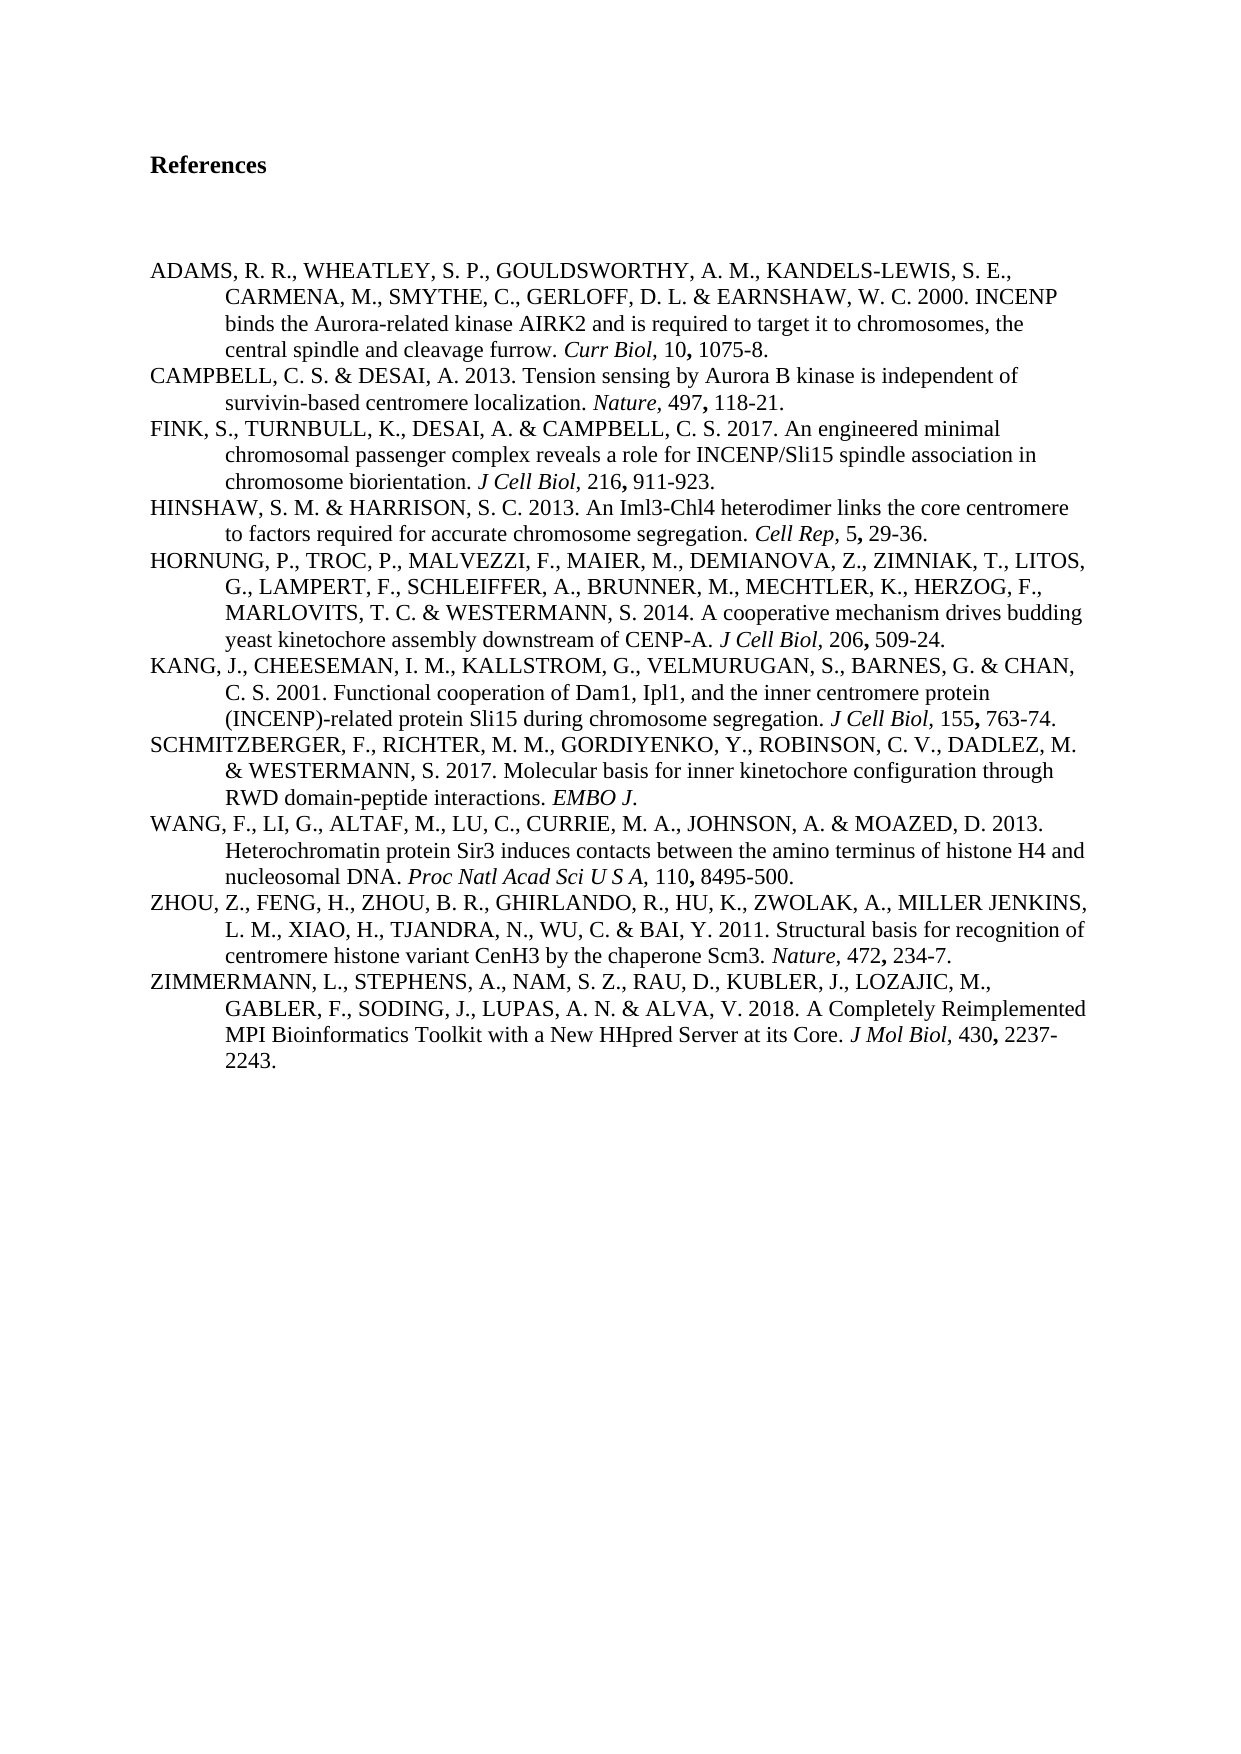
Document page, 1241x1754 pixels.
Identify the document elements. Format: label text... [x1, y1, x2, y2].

text SCHMITZBERGER, F., RICHTER, M. M., GORDIYENKO, Y., ROBINSON, C. V., DADLEZ, M. & WESTERMANN, S. 2017. Molecular basis for inner kinetochore configuration through RWD domain-peptide interactions. EMBO J. [150, 731, 1090, 810]
text KANG, J., CHEESEMAN, I. M., KALLSTROM, G., VELMURUGAN, S., BARNES, G. & CHAN, C. S. 2001. Functional cooperation of Dam1, Ipl1, and the inner centromere protein (INCENP)-related protein Sli15 during chromosome segregation. J Cell Biol, 155, 763-74. [150, 652, 1090, 731]
text References [150, 150, 1090, 179]
text HORNUNG, P., TROC, P., MALVEZZI, F., MAIER, M., DEMIANOVA, Z., ZIMNIAK, T., LITOS, G., LAMPERT, F., SCHLEIFFER, A., BRUNNER, M., MECHTLER, K., HERZOG, F., MARLOVITS, T. C. & WESTERMANN, S. 2014. A cooperative mechanism drives budding yeast kinetochore assembly downstream of CENP-A. J Cell Biol, 206, 509-24. [150, 547, 1090, 652]
text ZIMMERMANN, L., STEPHENS, A., NAM, S. Z., RAU, D., KUBLER, J., LOZAJIC, M., GABLER, F., SODING, J., LUPAS, A. N. & ALVA, V. 2018. A Completely Reimplemented MPI Bioinformatics Toolkit with a New HHpred Server at its Core. J Mol Biol, 430, 2237-2243. [150, 968, 1090, 1074]
text FINK, S., TURNBULL, K., DESAI, A. & CAMPBELL, C. S. 2017. An engineered minimal chromosomal passenger complex reveals a role for INCENP/Sli15 spindle association in chromosome biorientation. J Cell Biol, 216, 911-923. [150, 415, 1090, 494]
text WANG, F., LI, G., ALTAF, M., LU, C., CURRIE, M. A., JOHNSON, A. & MOAZED, D. 2013. Heterochromatin protein Sir3 induces contacts between the amino terminus of histone H4 and nucleosomal DNA. Proc Natl Acad Sci U S A, 110, 8495-500. [150, 810, 1090, 889]
text CAMPBELL, C. S. & DESAI, A. 2013. Tension sensing by Aurora B kinase is independent of survivin-based centromere localization. Nature, 497, 118-21. [150, 362, 1090, 415]
text ADAMS, R. R., WHEATLEY, S. P., GOULDSWORTHY, A. M., KANDELS-LEWIS, S. E., CARMENA, M., SMYTHE, C., GERLOFF, D. L. & EARNSHAW, W. C. 2000. INCENP binds the Aurora-related kinase AIRK2 and is required to target it to chromosomes, the central spindle and cleavage furrow. Curr Biol, 10, 1075-8. [150, 257, 1090, 362]
text ZHOU, Z., FENG, H., ZHOU, B. R., GHIRLANDO, R., HU, K., ZWOLAK, A., MILLER JENKINS, L. M., XIAO, H., TJANDRA, N., WU, C. & BAI, Y. 2011. Structural basis for recognition of centromere histone variant CenH3 by the chaperone Scm3. Nature, 472, 234-7. [150, 889, 1090, 968]
text HINSHAW, S. M. & HARRISON, S. C. 2013. An Iml3-Chl4 heterodimer links the core centromere to factors required for accurate chromosome segregation. Cell Rep, 5, 29-36. [150, 494, 1090, 547]
